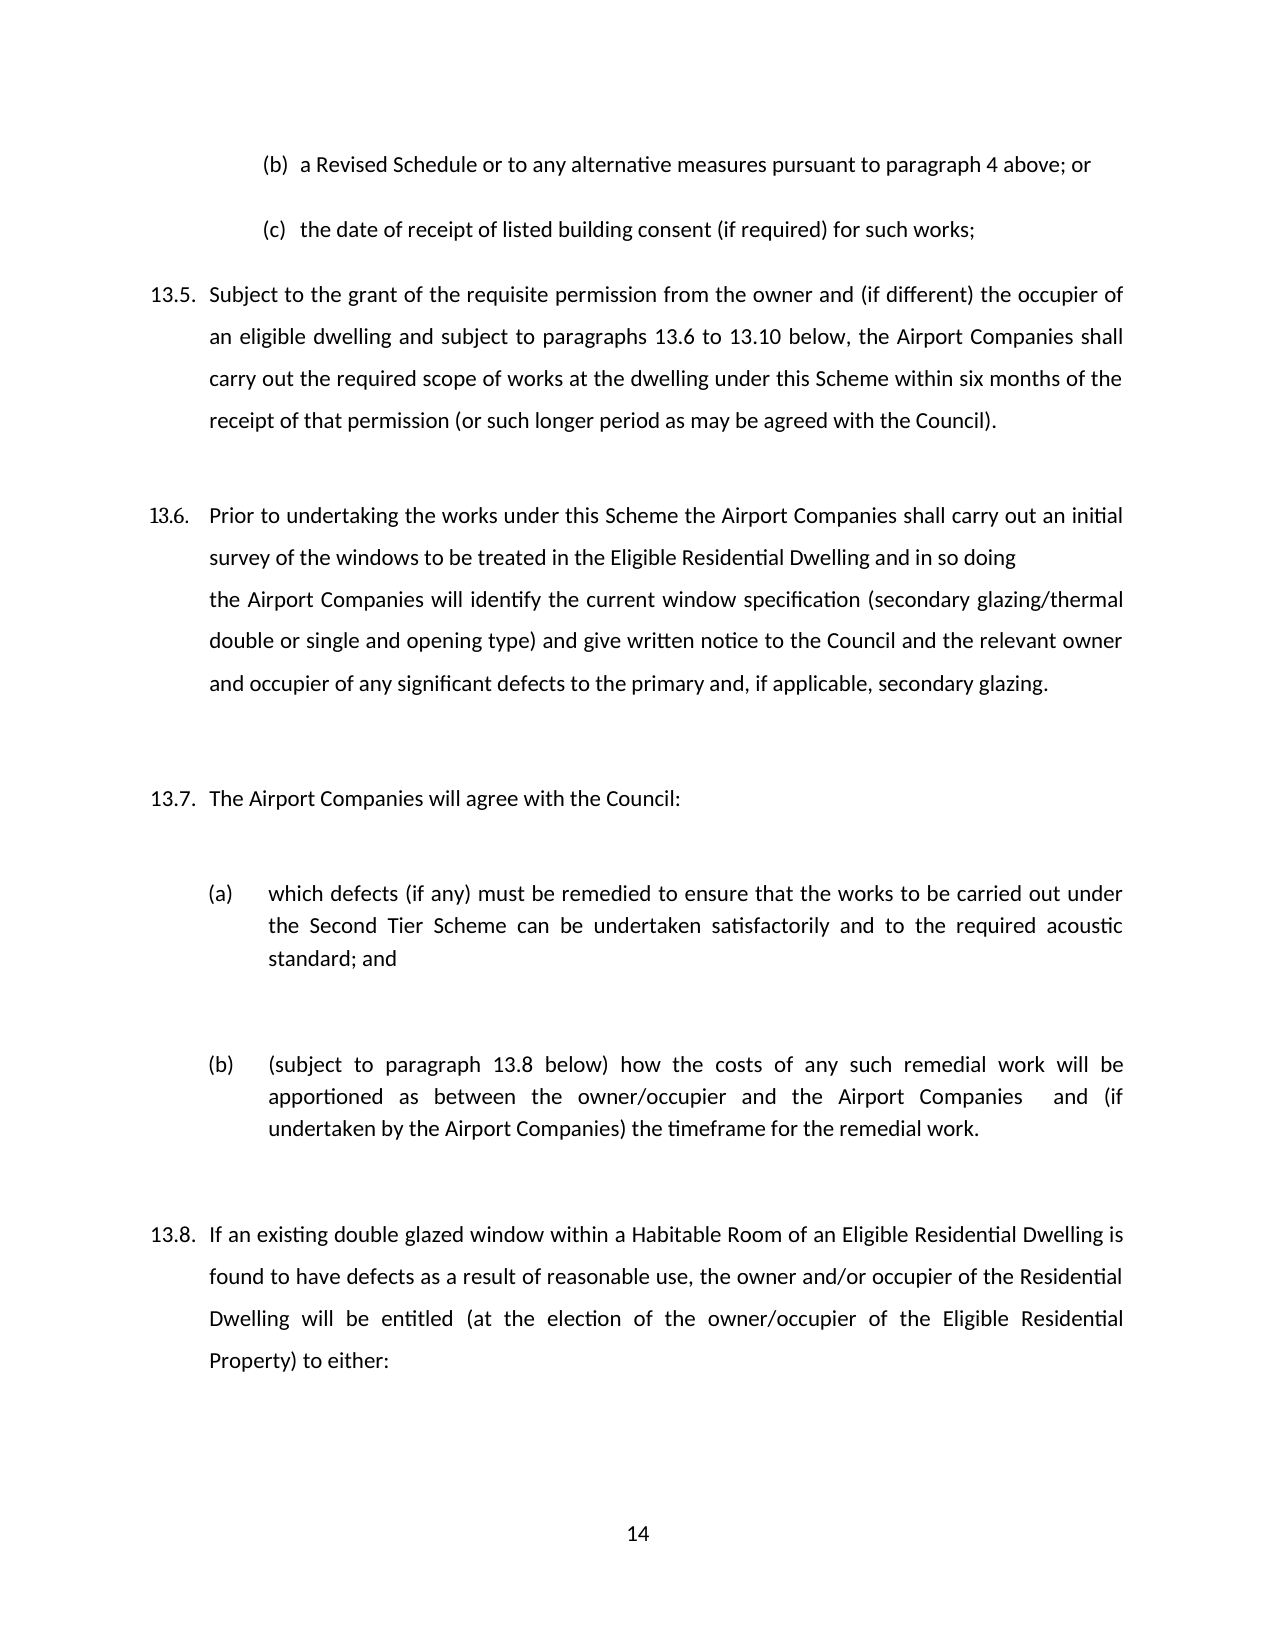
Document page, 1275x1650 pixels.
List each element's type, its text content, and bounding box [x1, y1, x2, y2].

list the date of receipt of listed building consent (if required) for such works; [262, 215, 1125, 243]
list the Airport Companies will identify the current window specification (secondary glazing/thermal double or single and opening type) and give written notice to the Council and the relevant owner and occupier of any significant defects to the primary and, if applicable, secondary glazing. [209, 585, 1125, 697]
list a Revised Schedule or to any alternative measures pursuant to paragraph 4 above; or [262, 150, 1125, 178]
subtitle Prior to undertaking the works under this Scheme the Airport Companies shall carry out an initial survey of the windows to be treated in the Eligible Residential Dwelling and in so doing [150, 501, 1125, 571]
list which defects (if any) must be remedied to ensure that the works to be carried out under the Second Tier Scheme can be undertaken satisfactorily and to the required acoustic standard; and [208, 879, 1125, 972]
subtitle If an existing double glazed window within a Habitable Room of an Eligible Residential Dwelling is found to have defects as a result of reasonable use, the owner and/or occupier of the Residential Dwelling will be entitled (at the election of the owner/occupier of the Eligible Residential Property) to either: [150, 1220, 1125, 1374]
subtitle Subject to the grant of the requisite permission from the owner and (if different) the occupier of an eligible dwelling and subject to paragraphs 13.6 to 13.10 below, the Airport Companies shall carry out the required scope of works at the dwelling under this Scheme within six months of the receipt of that permission (or such longer period as may be agreed with the Council). [150, 280, 1125, 434]
list (subject to paragraph 13.8 below) how the costs of any such remedial work will be apportioned as between the owner/occupier and the Airport Companies and (if undertaken by the Airport Companies) the timeframe for the remedial work. [208, 1050, 1125, 1142]
subtitle The Airport Companies will agree with the Council: [150, 784, 1125, 812]
